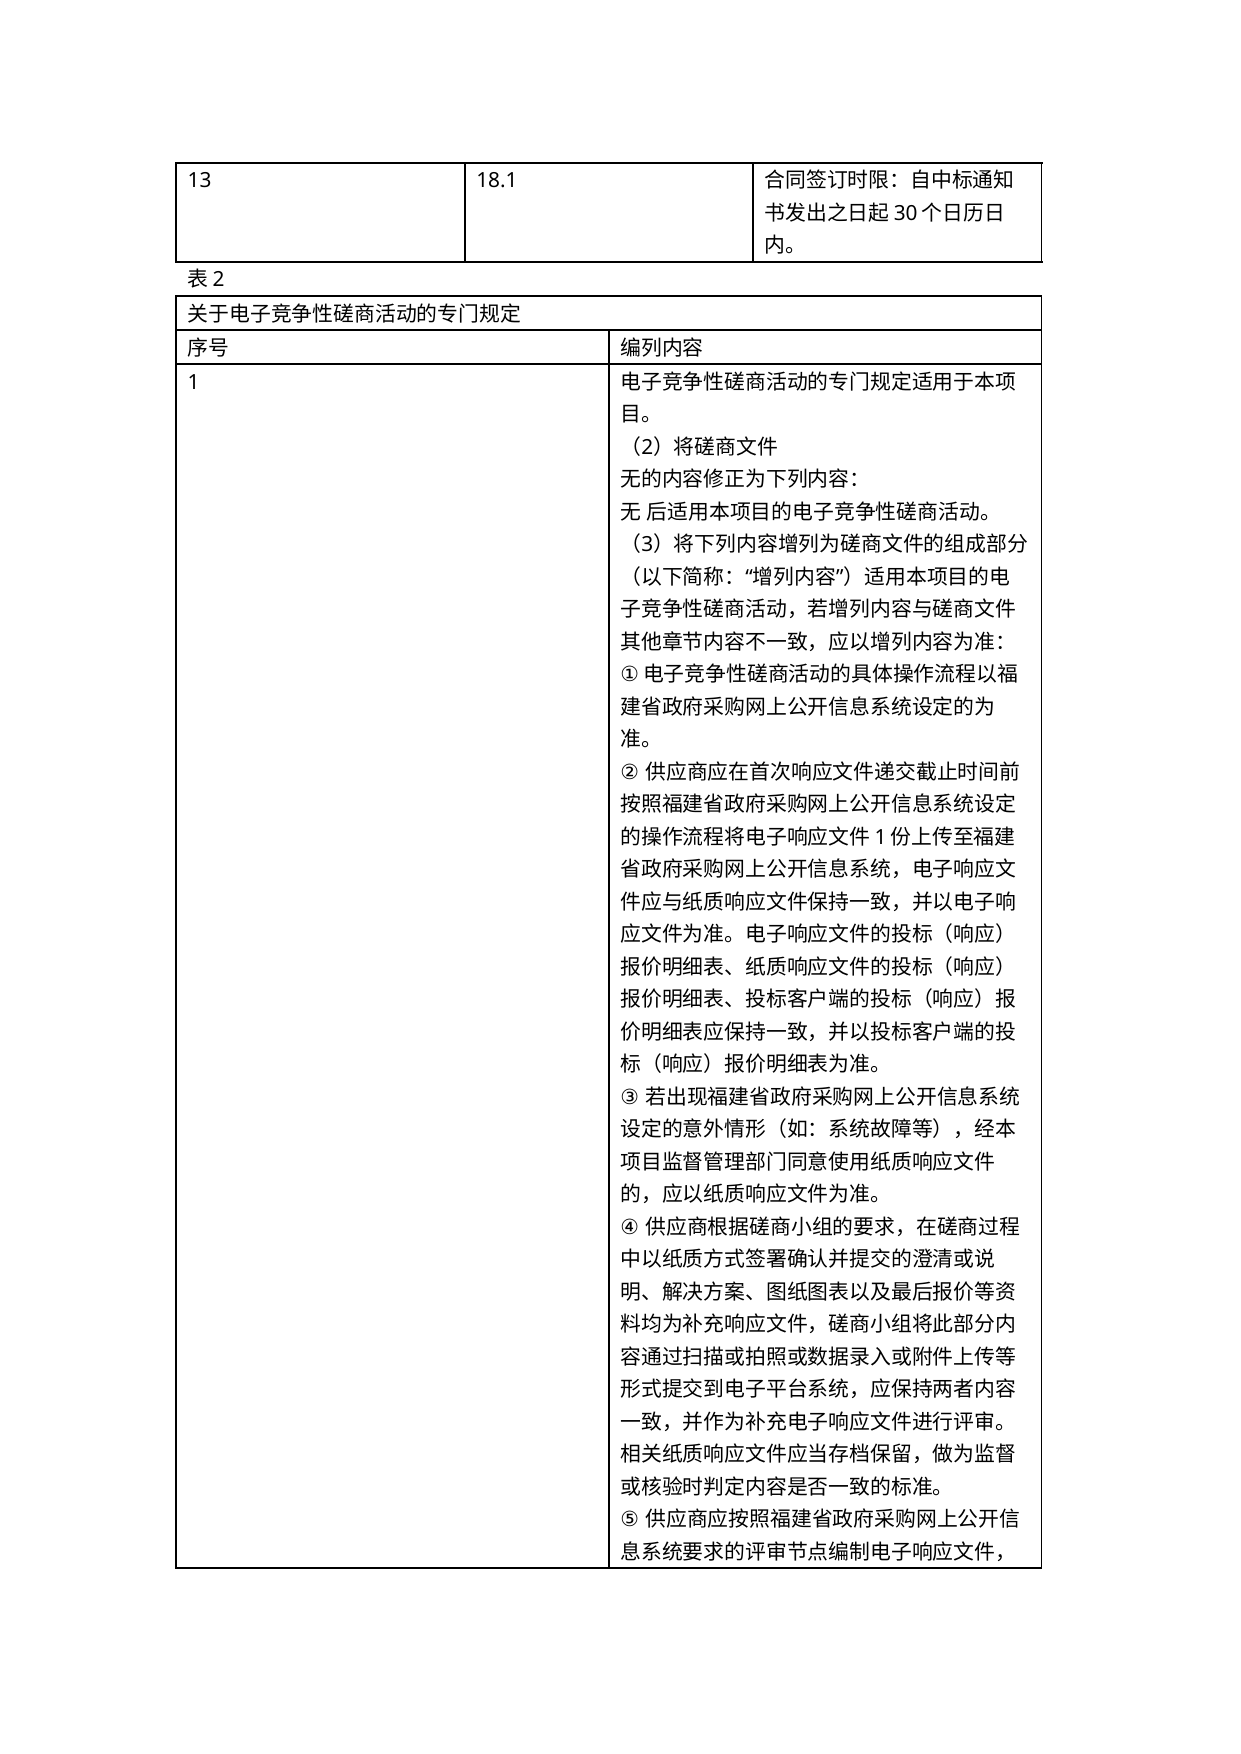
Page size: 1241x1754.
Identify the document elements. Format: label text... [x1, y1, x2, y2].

table_header 关于电子竞争性磋商活动的专门规定 [177, 297, 1041, 329]
text 表2 [187, 263, 1053, 295]
table_cell 合同签订时限：自中标通知书发出之日起30个日历日内。 [754, 164, 1041, 261]
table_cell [610, 365, 1041, 1567]
table_cell 编列内容 [610, 331, 1041, 363]
table_cell 18.1 [466, 164, 752, 261]
table_cell 序号 [177, 331, 608, 363]
table_cell 13 [177, 164, 464, 261]
table_cell 1 [177, 365, 608, 1567]
